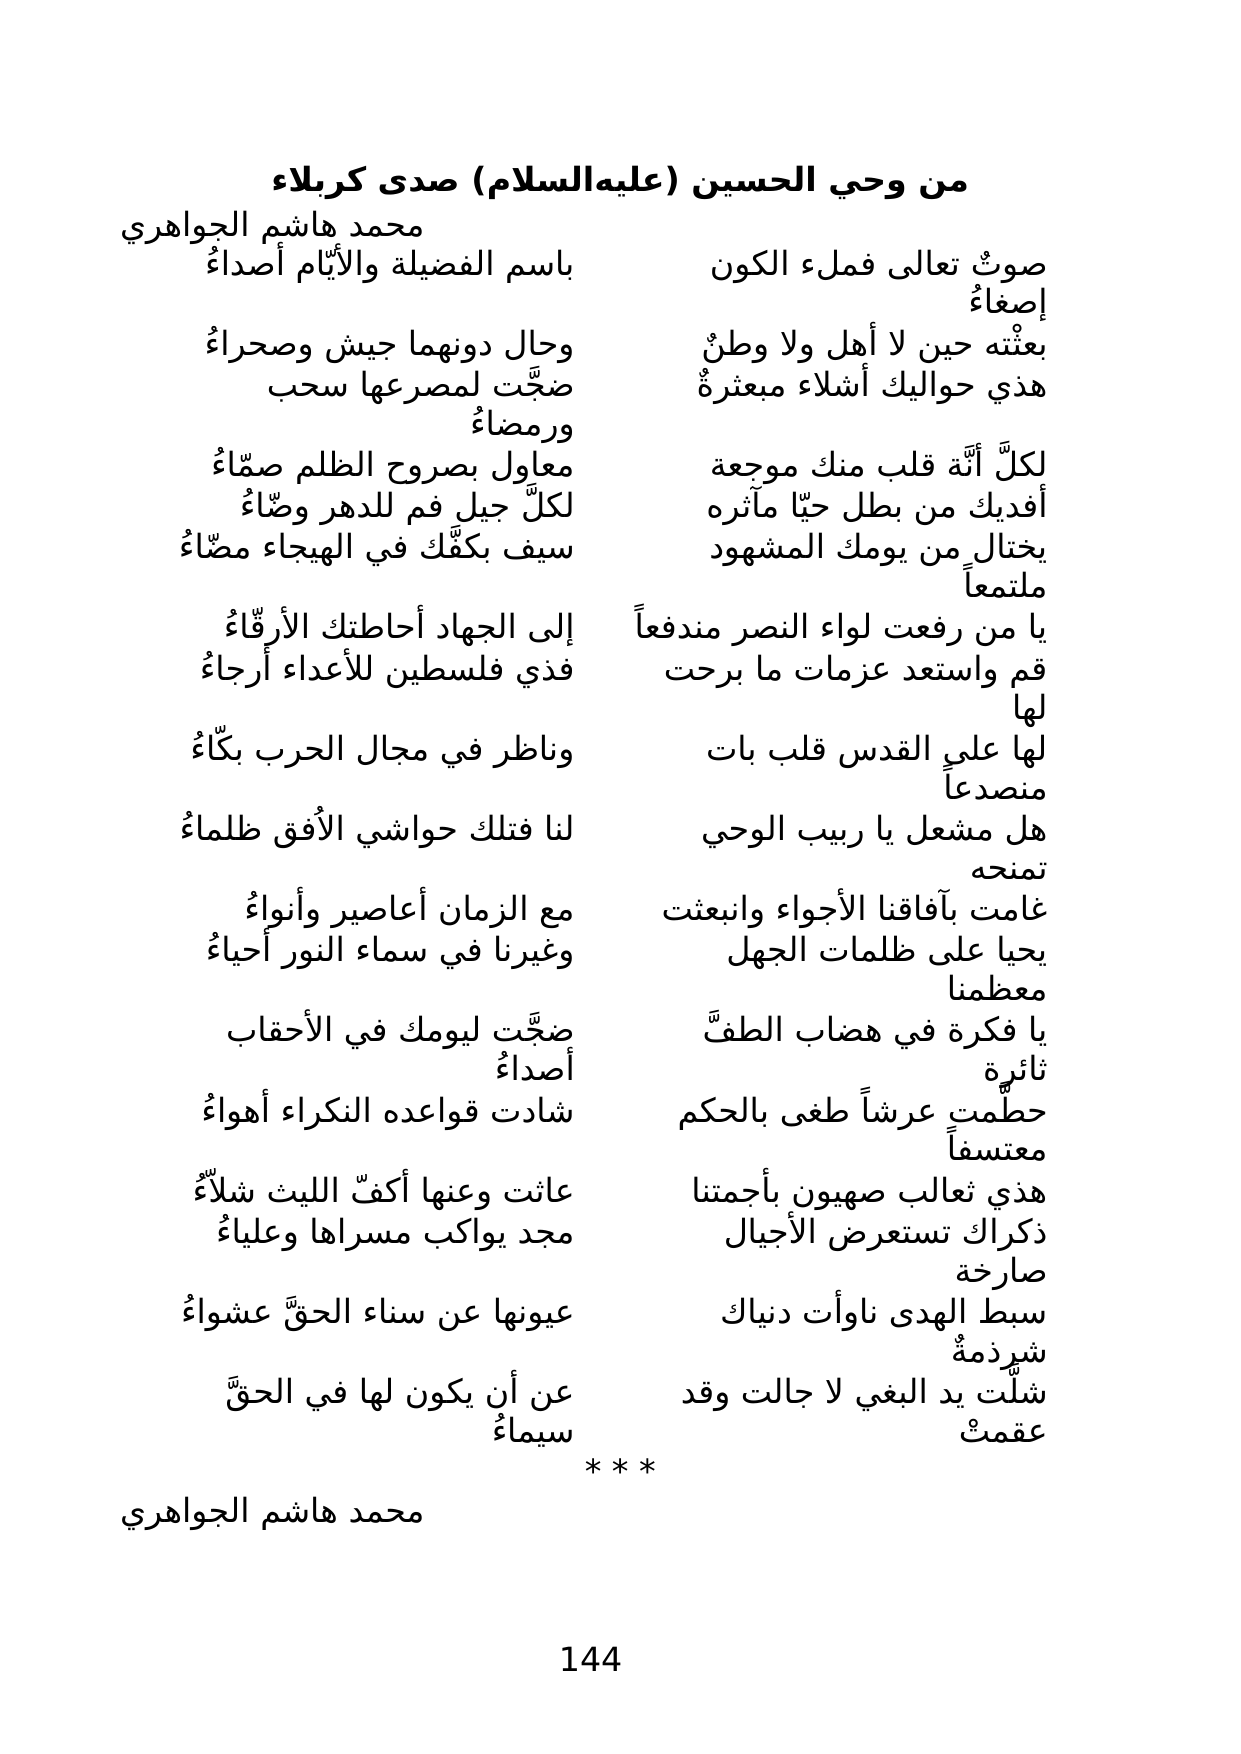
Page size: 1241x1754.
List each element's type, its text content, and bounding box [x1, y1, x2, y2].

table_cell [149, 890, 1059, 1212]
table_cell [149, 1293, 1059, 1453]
text * * * [120, 1453, 1120, 1492]
text محمد هاشم الجواهري [120, 1492, 1120, 1530]
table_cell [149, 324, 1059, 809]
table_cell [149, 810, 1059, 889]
text محمد هاشم الجواهري [120, 205, 1120, 244]
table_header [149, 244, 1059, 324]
text من وحي الحسين (عليه‌السلام) صدى كربلاء [120, 160, 1120, 199]
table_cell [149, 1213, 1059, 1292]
